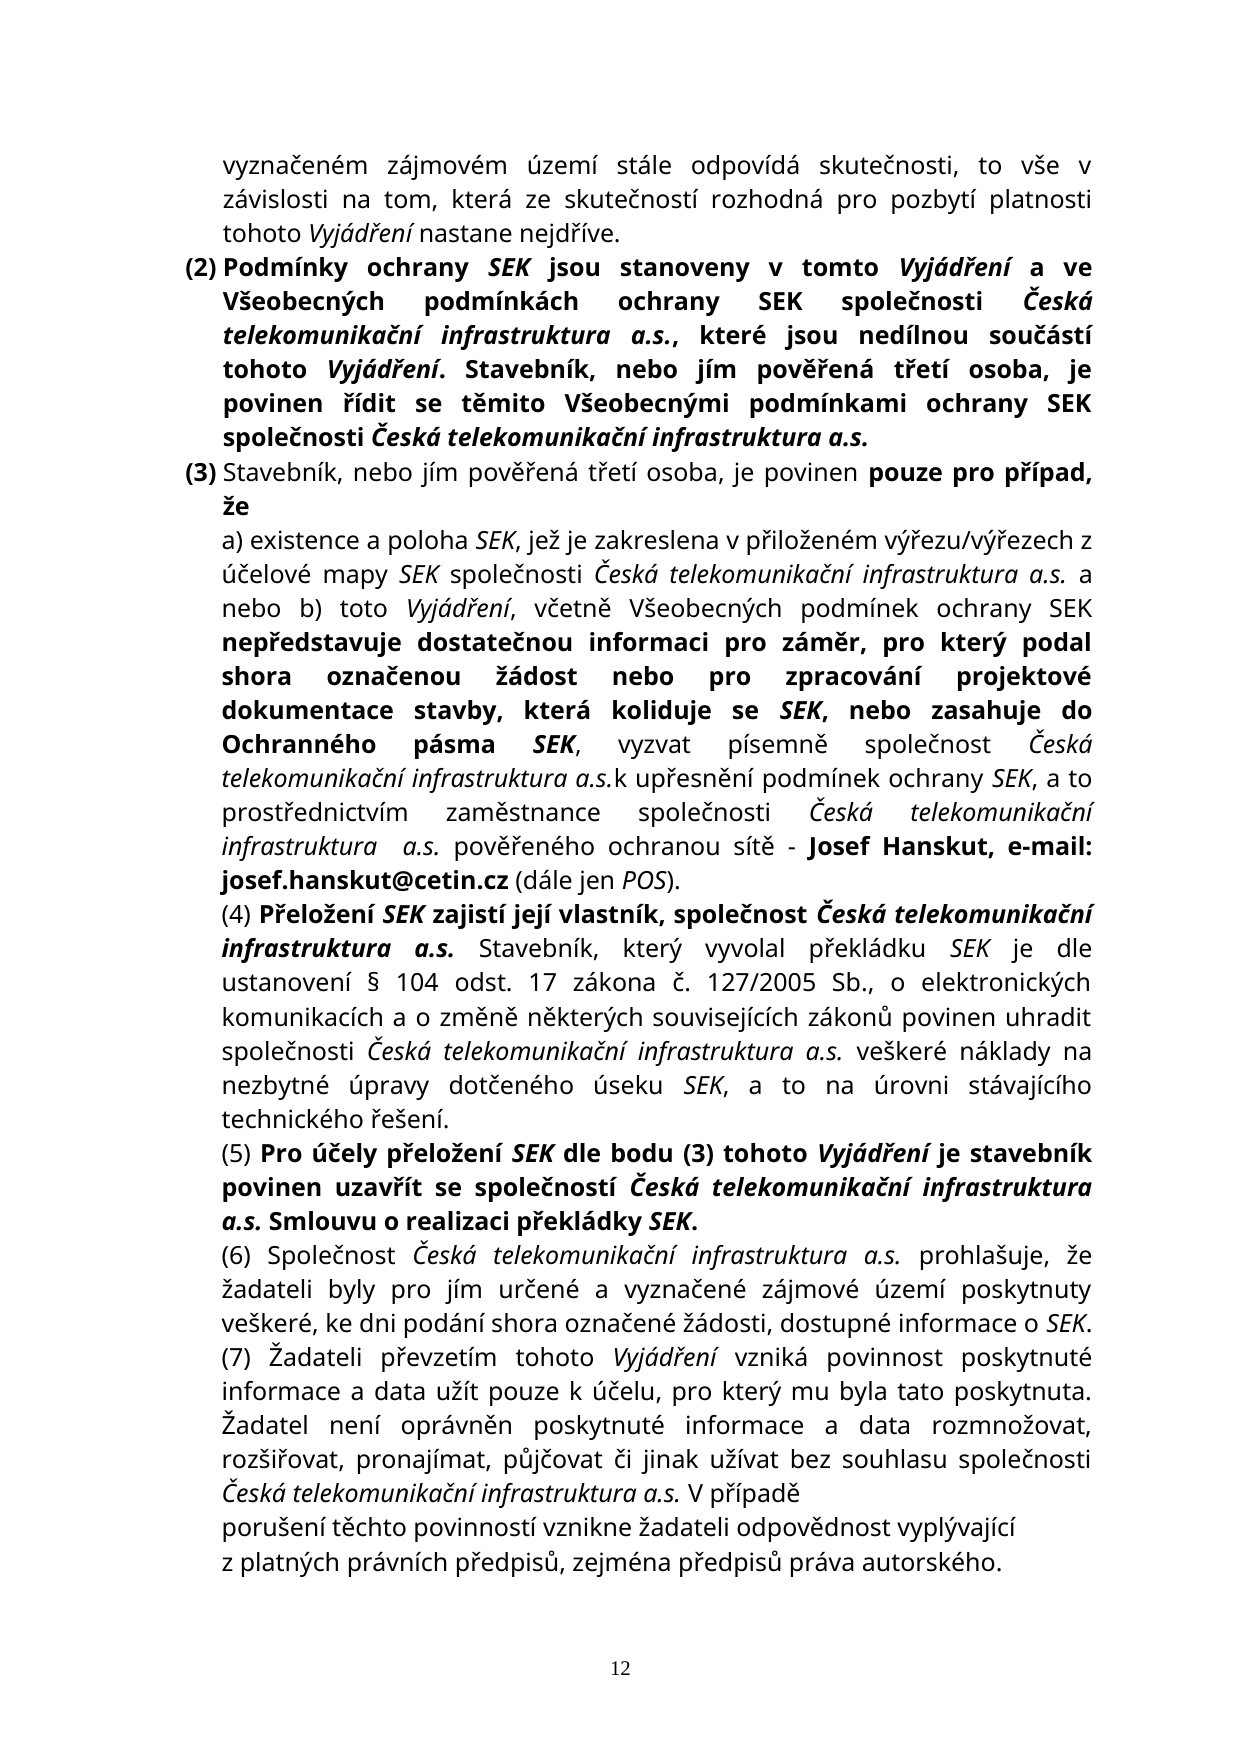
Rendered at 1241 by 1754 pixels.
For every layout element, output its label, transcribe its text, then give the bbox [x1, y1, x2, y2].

text (4) Přeložení SEK zajistí její vlastník, společnost Česká telekomunikační infrastruktura a.s. Stavebník, který vyvolal překládku SEK je dle ustanovení § 104 odst. 17 zákona č. 127/2005 Sb., o elektronických komunikacích a o změně některých souvisejících zákonů povinen uhradit společnosti Česká telekomunikační infrastruktura a.s. veškeré náklady na nezbytné úpravy dotčeného úseku SEK, a to na úrovni stávajícího technického řešení. [221, 897, 1093, 1135]
text porušení těchto povinností vznikne žadateli odpovědnost vyplývající z platných právních předpisů, zejména předpisů práva autorského. [221, 1510, 1093, 1578]
text (6) Společnost Česká telekomunikační infrastruktura a.s. prohlašuje, že žadateli byly pro jím určené a vyznačené zájmové území poskytnuty veškeré, ke dni podání shora označené žádosti, dostupné informace o SEK. [221, 1238, 1093, 1340]
text a) existence a poloha SEK, jež je zakreslena v přiloženém výřezu/výřezech z účelové mapy SEK společnosti Česká telekomunikační infrastruktura a.s. a nebo b) toto Vyjádření, včetně Všeobecných podmínek ochrany SEK nepředstavuje dostatečnou informaci pro záměr, pro který podal shora označenou žádost nebo pro zpracování projektové dokumentace stavby, která koliduje se SEK, nebo zasahuje do Ochranného pásma SEK, vyzvat písemně společnost Česká telekomunikační infrastruktura a.s.k upřesnění podmínek ochrany SEK, a to prostřednictvím zaměstnance společnosti Česká telekomunikační infrastruktura a.s. pověřeného ochranou sítě - Josef Hanskut, e-mail: josef.hanskut@cetin.cz (dále jen POS). [221, 522, 1093, 897]
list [185, 148, 1093, 250]
text (7) Žadateli převzetím tohoto Vyjádření vzniká povinnost poskytnuté informace a data užít pouze k účelu, pro který mu byla tato poskytnuta. Žadatel není oprávněn poskytnuté informace a data rozmnožovat, rozšiřovat, pronajímat, půjčovat či jinak užívat bez souhlasu společnosti Česká telekomunikační infrastruktura a.s. V případě [221, 1340, 1093, 1510]
text (5) Pro účely přeložení SEK dle bodu (3) tohoto Vyjádření je stavebník povinen uzavřít se společností Česká telekomunikační infrastruktura a.s. Smlouvu o realizaci překládky SEK. [221, 1135, 1093, 1238]
list Podmínky ochrany SEK jsou stanoveny v tomto Vyjádření a ve Všeobecných podmínkách ochrany SEK společnosti Česká telekomunikační infrastruktura a.s., které jsou nedílnou součástí tohoto Vyjádření. Stavebník, nebo jím pověřená třetí osoba, je povinen řídit se těmito Všeobecnými podmínkami ochrany SEK společnosti Česká telekomunikační infrastruktura a.s. [185, 250, 1093, 454]
list Stavebník, nebo jím pověřená třetí osoba, je povinen pouze pro případ, že [185, 454, 1093, 522]
